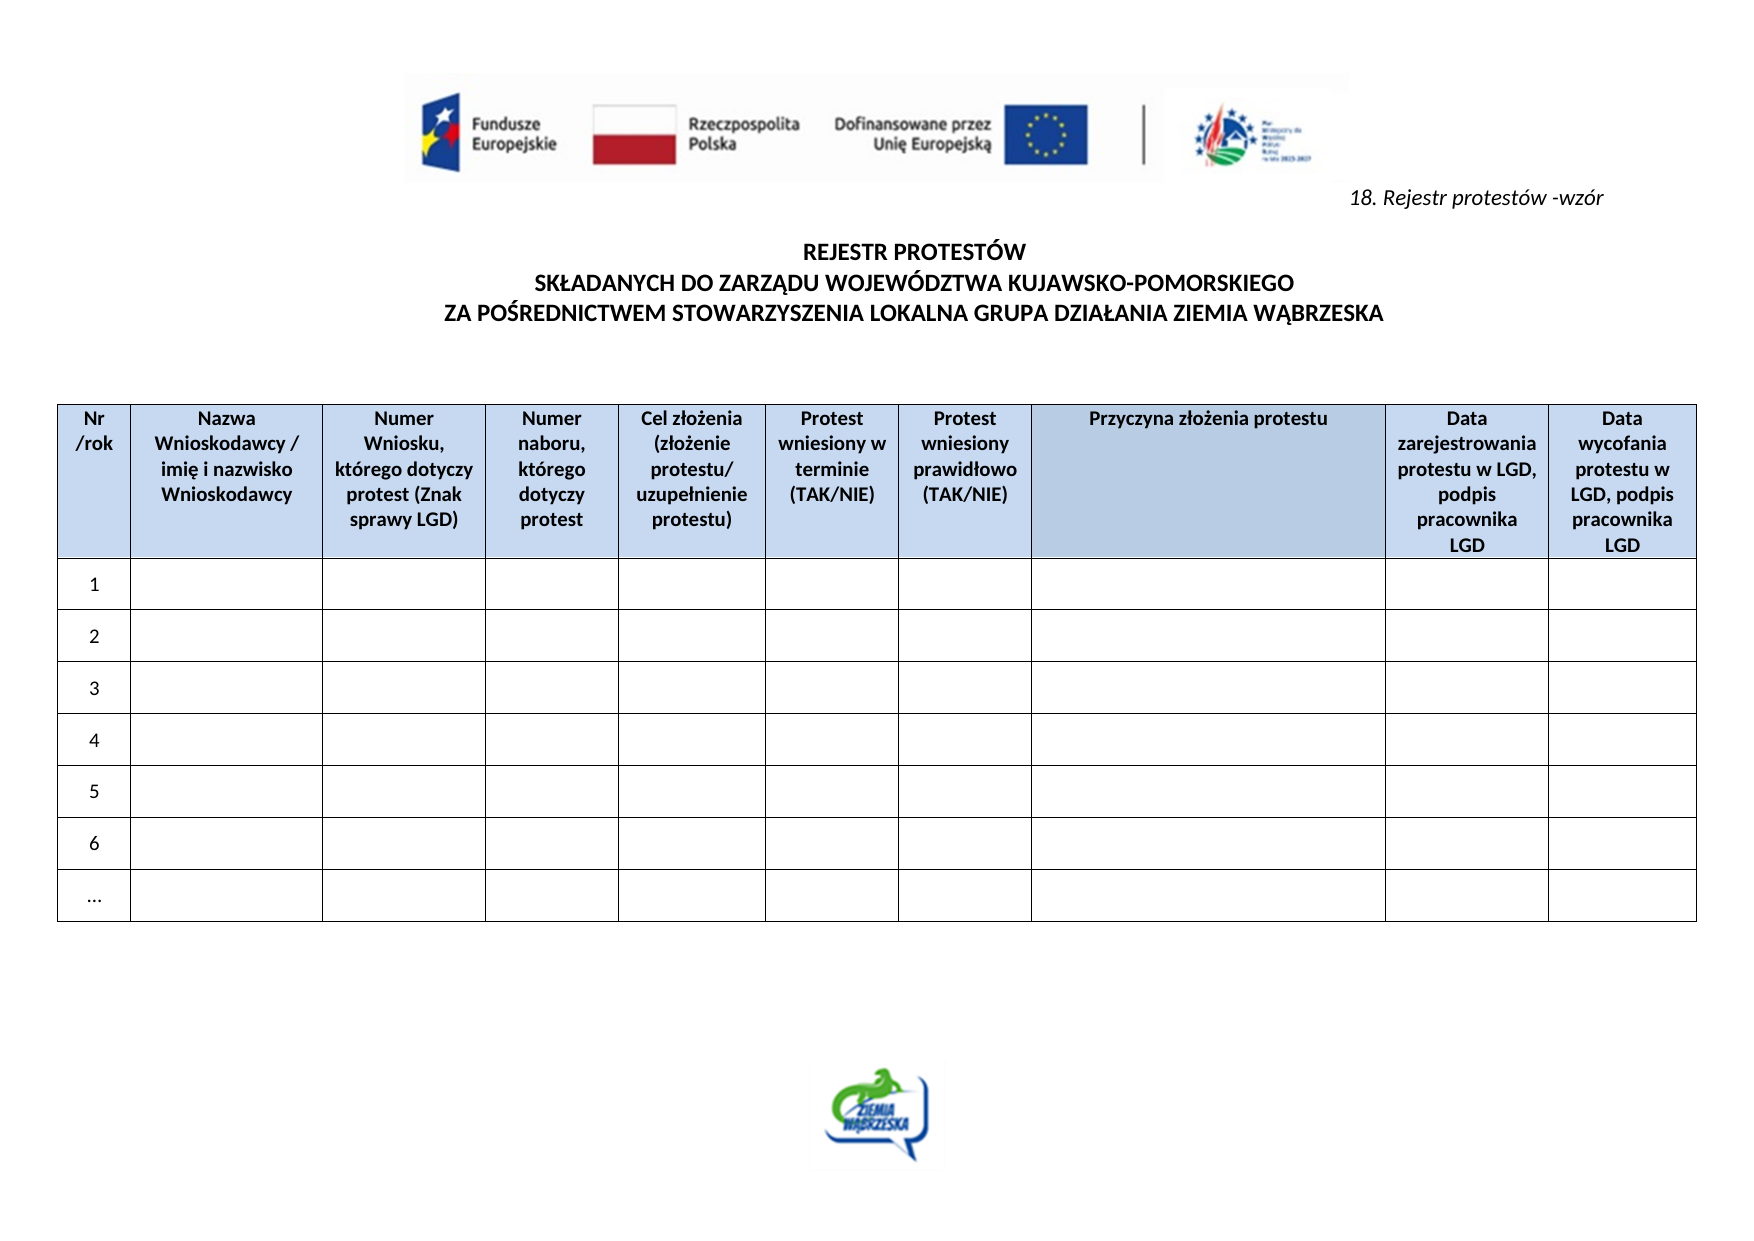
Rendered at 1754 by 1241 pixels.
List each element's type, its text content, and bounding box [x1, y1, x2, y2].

table_cell 1 [58, 559, 130, 609]
table_cell [619, 766, 765, 817]
table_cell [131, 714, 322, 765]
table_cell [1032, 870, 1385, 921]
table_cell [1386, 662, 1548, 713]
table_cell [899, 766, 1031, 817]
table_cell [899, 662, 1031, 713]
table_cell [899, 610, 1031, 661]
list REJESTR PROTESTÓW [223, 236, 1606, 267]
table_cell [1032, 714, 1385, 765]
list SKŁADANYCH DO ZARZĄDU WOJEWÓDZTWA KUJAWSKO-POMORSKIEGO [223, 267, 1606, 297]
table_cell [766, 870, 898, 921]
table_cell [1032, 559, 1385, 609]
table_cell [1386, 559, 1548, 609]
table_header Nr /rok [58, 405, 130, 557]
table_cell [323, 714, 485, 765]
table_cell [486, 818, 618, 869]
table_cell [766, 559, 898, 609]
table_cell [486, 662, 618, 713]
table_cell [131, 818, 322, 869]
table_cell [486, 610, 618, 661]
table_cell [899, 818, 1031, 869]
table_cell [1032, 818, 1385, 869]
table_cell [1386, 818, 1548, 869]
table_cell [1549, 610, 1696, 661]
table_cell [1549, 870, 1696, 921]
table_cell [131, 766, 322, 817]
table_cell 6 [58, 818, 130, 869]
list 18. Rejestr protestów -wzór [223, 183, 1606, 211]
table_cell [899, 870, 1031, 921]
table_cell [486, 870, 618, 921]
table_header Numer Wniosku, którego dotyczy protest (Znak sprawy LGD) [323, 405, 485, 557]
table_cell [766, 610, 898, 661]
table_cell [131, 662, 322, 713]
picture [404, 73, 1350, 183]
table_cell [486, 714, 618, 765]
picture [806, 1059, 948, 1176]
table_header Data wycofania protestu w LGD, podpis pracownika LGD [1549, 405, 1696, 557]
table_header Nazwa Wnioskodawcy / imię i nazwisko Wnioskodawcy [131, 405, 322, 557]
table_cell 5 [58, 766, 130, 817]
table_cell [766, 662, 898, 713]
table_cell [619, 870, 765, 921]
table_cell [1386, 610, 1548, 661]
table_cell [1549, 559, 1696, 609]
table_header Numer naboru, którego dotyczy protest [486, 405, 618, 557]
table_cell [899, 714, 1031, 765]
table_cell [1549, 766, 1696, 817]
table_cell [131, 559, 322, 609]
table_cell [1032, 766, 1385, 817]
table_cell [1386, 714, 1548, 765]
table_header Protest wniesiony w terminie (TAK/NIE) [766, 405, 898, 557]
table_cell 4 [58, 714, 130, 765]
table_header Cel złożenia (złożenie protestu/ uzupełnienie protestu) [619, 405, 765, 557]
table_cell [1386, 766, 1548, 817]
table_cell … [58, 870, 130, 921]
table_cell [766, 766, 898, 817]
table_cell [766, 818, 898, 869]
table_header Przyczyna złożenia protestu [1032, 405, 1385, 557]
table_cell [323, 818, 485, 869]
table_cell [766, 714, 898, 765]
table_cell [619, 610, 765, 661]
table_cell 2 [58, 610, 130, 661]
list ZA POŚREDNICTWEM STOWARZYSZENIA LOKALNA GRUPA DZIAŁANIA ZIEMIA WĄBRZESKA [223, 297, 1606, 328]
table_cell [1032, 662, 1385, 713]
table_cell [619, 818, 765, 869]
table_cell [486, 559, 618, 609]
table_cell [323, 610, 485, 661]
table_cell [323, 662, 485, 713]
table_cell [131, 610, 322, 661]
table_cell [486, 766, 618, 817]
table_cell [1032, 610, 1385, 661]
table_cell [1386, 870, 1548, 921]
table_cell 3 [58, 662, 130, 713]
table_header Data zarejestrowania protestu w LGD, podpis pracownika LGD [1386, 405, 1548, 557]
table_cell [323, 559, 485, 609]
table_cell [619, 662, 765, 713]
table_cell [1549, 818, 1696, 869]
table_cell [131, 870, 322, 921]
table_cell [323, 870, 485, 921]
table_cell [323, 766, 485, 817]
table_cell [619, 559, 765, 609]
table_header Protest wniesiony prawidłowo (TAK/NIE) [899, 405, 1031, 557]
table_cell [619, 714, 765, 765]
table_cell [1549, 714, 1696, 765]
table_cell [899, 559, 1031, 609]
table_cell [1549, 662, 1696, 713]
